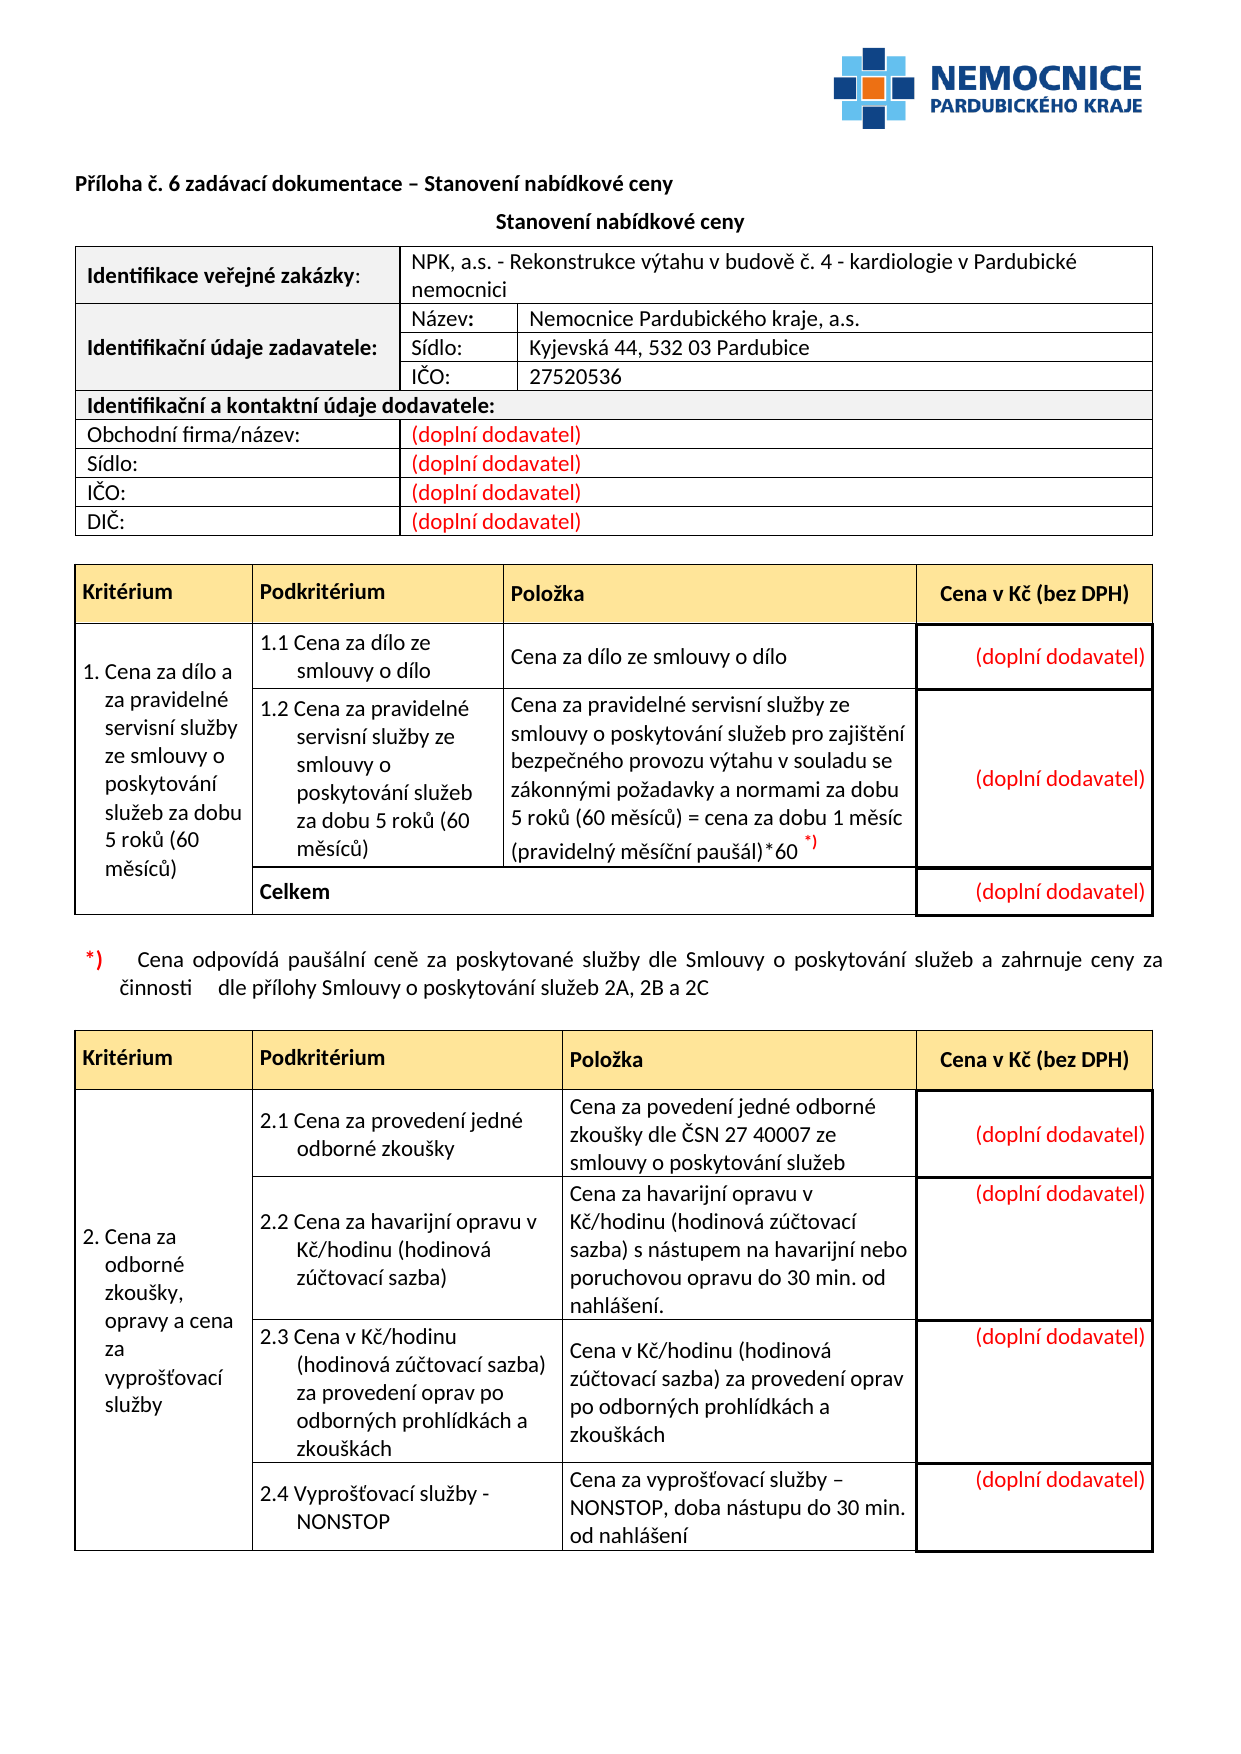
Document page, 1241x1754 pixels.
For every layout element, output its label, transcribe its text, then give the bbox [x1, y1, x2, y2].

table_cell Kyjevská 44, 532 03 Pardubice [518, 333, 1152, 361]
table_header NPK, a.s. - Rekonstrukce výtahu v budově č. 4 - kardiologie v Pardubické nemocnici [401, 247, 1152, 303]
table_cell Cena za vyprošťovací služby – NONSTOP, doba nástupu do 30 min. od nahlášení [563, 1463, 915, 1549]
table_cell 2.3 Cena v Kč/hodinu (hodinová zúčtovací sazba) za provedení oprav po odborných prohlídkách a zkouškách [253, 1320, 562, 1462]
table_cell Cena v Kč/hodinu (hodinová zúčtovací sazba) za provedení oprav po odborných prohlídkách a zkouškách [563, 1320, 915, 1462]
table_header Cena v Kč (bez DPH) [917, 565, 1152, 622]
table_cell (doplní dodavatel) [918, 691, 1151, 866]
table_header Položka [563, 1031, 916, 1089]
table_cell Sídlo: [76, 449, 399, 477]
picture [832, 46, 1142, 130]
table_cell IČO: [76, 478, 399, 506]
table_cell Celkem [253, 868, 915, 914]
text Příloha č. 6 zadávací dokumentace – Stanovení nabídkové ceny [75, 169, 1165, 197]
table_cell (doplní dodavatel) [918, 1322, 1151, 1462]
table_cell Název: [401, 304, 517, 332]
table_cell IČO: [401, 362, 517, 390]
table_cell (doplní dodavatel) [918, 626, 1151, 687]
table_cell 2. Cena za odborné zkoušky, opravy a cena za vyprošťovací služby [76, 1090, 252, 1549]
table_cell Cena za pravidelné servisní služby ze smlouvy o poskytování služeb pro zajištění bezpečného provozu výtahu v souladu se zákonnými požadavky a normami za dobu 5 roků (60 měsíců) = cena za dobu 1 měsíc (pravidelný měsíční paušál)*60 *) [504, 689, 915, 866]
table_cell Sídlo: [401, 333, 517, 361]
table_header Identifikace veřejné zakázky: [76, 247, 399, 303]
table_cell 2.4 Vyprošťovací služby - NONSTOP [253, 1463, 562, 1549]
table_header Kritérium [76, 1031, 252, 1089]
text Stanovení nabídkové ceny [75, 207, 1165, 236]
table_header Kritérium [76, 565, 252, 622]
table_cell (doplní dodavatel) [918, 1179, 1151, 1319]
table_cell 2.2 Cena za havarijní opravu v Kč/hodinu (hodinová zúčtovací sazba) [253, 1177, 562, 1319]
table_header Podkritérium [253, 565, 503, 622]
table_cell DIČ: [76, 507, 399, 535]
table_cell (doplní dodavatel) [401, 420, 1152, 448]
table_cell (doplní dodavatel) [918, 1092, 1151, 1176]
table_cell 27520536 [518, 362, 1152, 390]
table_cell Identifikační údaje zadavatele: [76, 304, 399, 390]
table_cell Nemocnice Pardubického kraje, a.s. [518, 304, 1152, 332]
table_cell 2.1 Cena za provedení jedné odborné zkoušky [253, 1090, 562, 1176]
table_cell (doplní dodavatel) [918, 1465, 1151, 1549]
table_cell Identifikační a kontaktní údaje dodavatele: [76, 391, 1152, 419]
table_cell Cena za povedení jedné odborné zkoušky dle ČSN 27 40007 ze smlouvy o poskytování služeb [563, 1090, 915, 1176]
table_cell 1.1 Cena za dílo ze smlouvy o dílo [253, 624, 503, 687]
table_cell 1. Cena za dílo a za pravidelné servisní služby ze smlouvy o poskytování služeb za dobu 5 roků (60 měsíců) [76, 624, 252, 914]
table_cell 1.2 Cena za pravidelné servisní služby ze smlouvy o poskytování služeb za dobu 5 roků (60 měsíců) [253, 689, 503, 866]
table_cell (doplní dodavatel) [401, 507, 1152, 535]
table_cell (doplní dodavatel) [401, 478, 1152, 506]
table_header Cena v Kč (bez DPH) [917, 1031, 1152, 1089]
table_header Podkritérium [253, 1031, 562, 1089]
table_header Položka [504, 565, 916, 622]
text *) Cena odpovídá paušální ceně za poskytované služby dle Smlouvy o poskytování služeb a zahrnuje ceny za činnosti dle přílohy Smlouvy o poskytování služeb 2A, 2B a 2C [75, 946, 1165, 1002]
table_cell Cena za dílo ze smlouvy o dílo [504, 624, 915, 687]
table_cell Obchodní firma/název: [76, 420, 399, 448]
table_cell (doplní dodavatel) [401, 449, 1152, 477]
table_cell (doplní dodavatel) [918, 870, 1151, 914]
table_cell Cena za havarijní opravu v Kč/hodinu (hodinová zúčtovací sazba) s nástupem na havarijní nebo poruchovou opravu do 30 min. od nahlášení. [563, 1177, 915, 1319]
